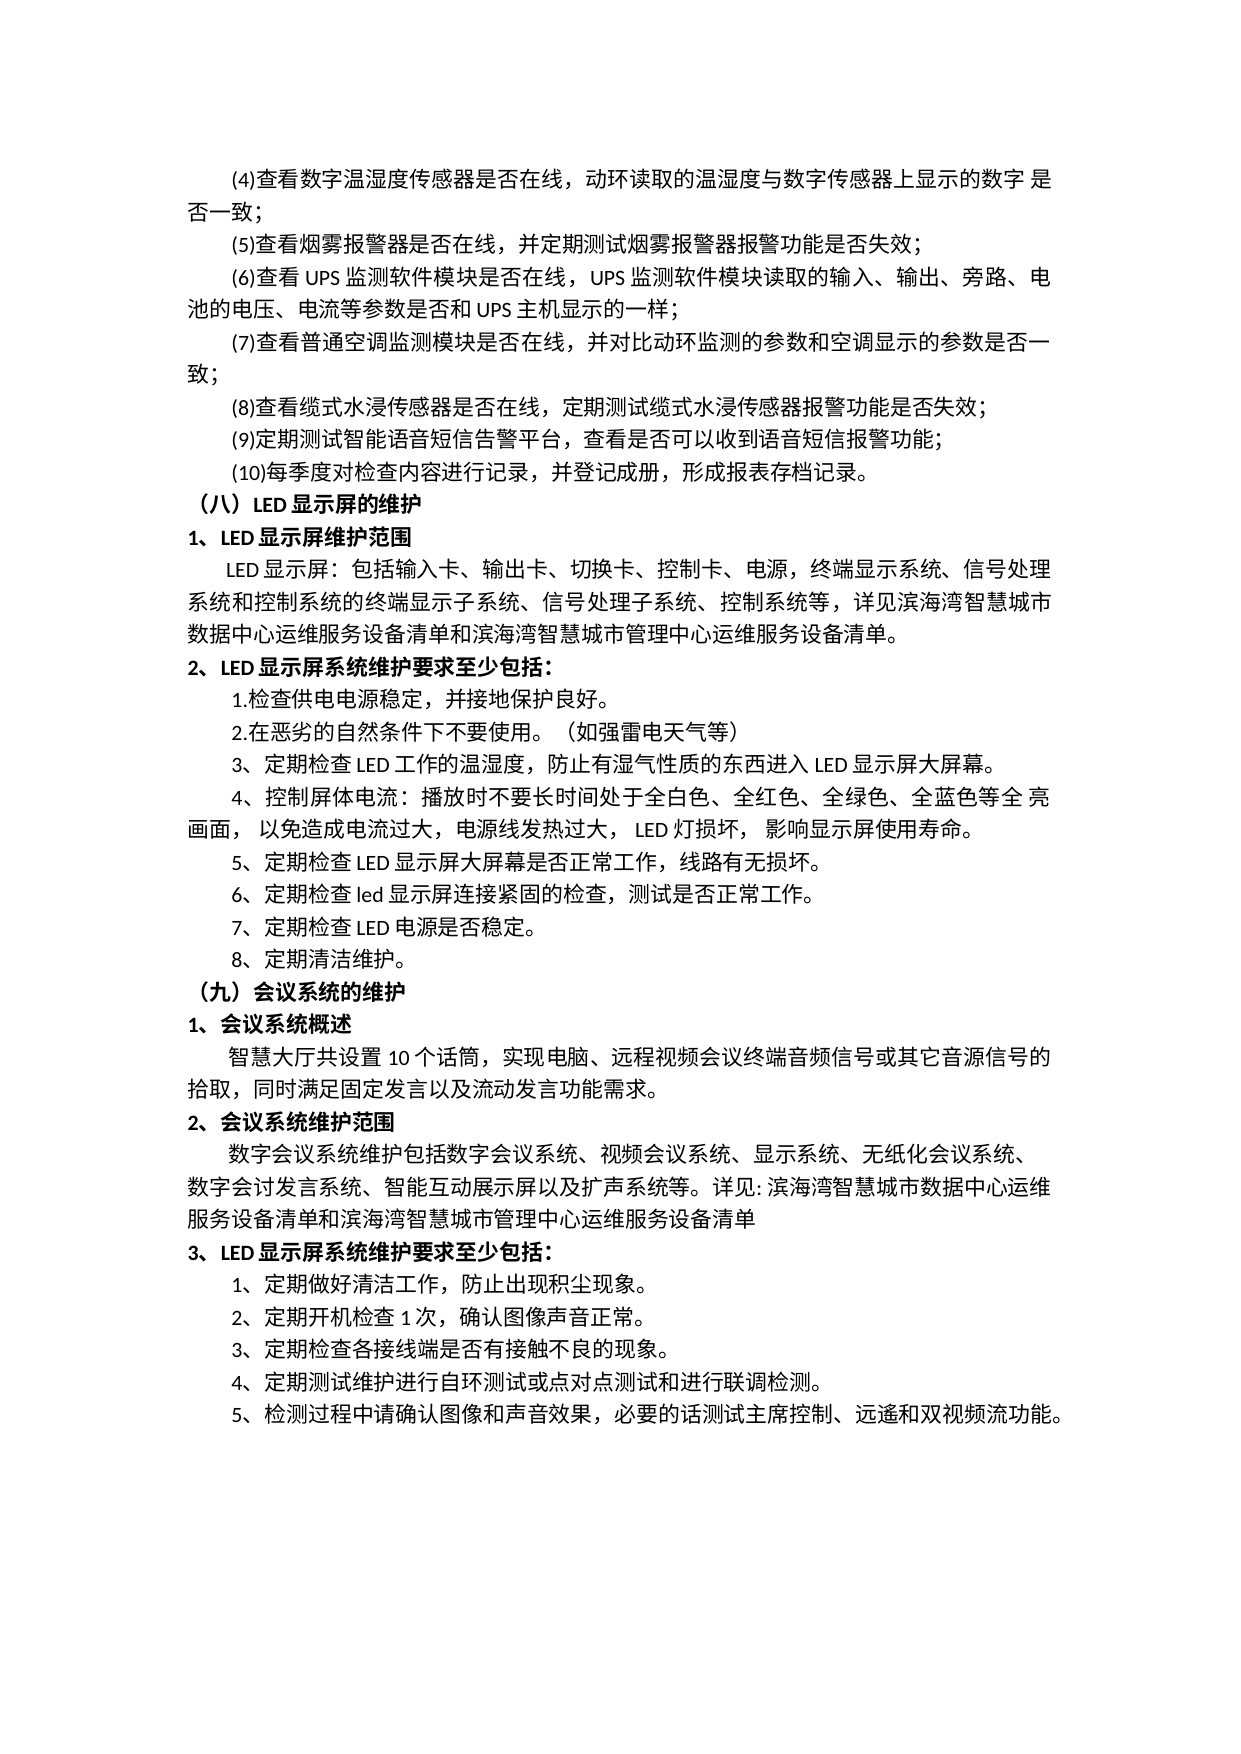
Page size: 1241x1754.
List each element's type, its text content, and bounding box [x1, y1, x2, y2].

text 3、LED显示屏系统维护要求至少包括： [187, 1234, 1053, 1267]
text 3、定期检查LED工作的温湿度，防止有湿气性质的东西进入 LED 显示屏大屏幕。 [187, 747, 1053, 779]
text 2、会议系统维护范围 [187, 1104, 1053, 1137]
text 5、定期检查LED 显示屏大屏幕是否正常工作，线路有无损坏。 [187, 844, 1053, 877]
text 2、定期开机检查1次，确认图像声音正常。 [187, 1299, 1053, 1332]
text (10)每季度对检查内容进行记录，并登记成册，形成报表存档记录。 [187, 454, 1053, 487]
text 7、定期检查LED电源是否稳定。 [187, 909, 1053, 942]
text (7)查看普通空调监测模块是否在线，并对比动环监测的参数和空调显示的参数是否一致； [187, 324, 1053, 389]
text (6)查看UPS监测软件模块是否在线，UPS监测软件模块读取的输入、输出、旁路、电池的电压、电流等参数是否和UPS主机显示的一样； [187, 259, 1053, 324]
text 5、检测过程中请确认图像和声音效果，必要的话测试主席控制、远遙和双视频流功能。 [187, 1397, 1053, 1429]
text 1.检查供电电源稳定，并接地保护良好。 [187, 682, 1053, 714]
text 2、LED显示屏系统维护要求至少包括： [187, 649, 1053, 682]
text （八）LED显示屏的维护 [187, 487, 1053, 519]
text （九）会议系统的维护 [187, 974, 1053, 1007]
text 8、定期清洁维护。 [187, 942, 1053, 974]
text 数字会议系统维护包括数字会议系统、视频会议系统、显示系统、无纸化会议系统、数字会讨发言系统、智能互动展示屏以及扩声系统等。详见: 滨海湾智慧城市数据中心运维服务设备清单和滨海湾智慧城市管理中心运维服务设备清单 [187, 1137, 1053, 1234]
text 智慧大厅共设置10个话筒，实现电脑、远程视频会议终端音频信号或其它音源信号的拾取，同时满足固定发言以及流动发言功能需求。 [187, 1039, 1053, 1104]
text 3、定期检查各接线端是否有接触不良的现象。 [187, 1332, 1053, 1364]
text (5)查看烟雾报警器是否在线，并定期测试烟雾报警器报警功能是否失效； [187, 227, 1053, 259]
text (4)查看数字温湿度传感器是否在线，动环读取的温湿度与数字传感器上显示的数字 是否一致； [187, 162, 1053, 227]
text 4、定期测试维护进行自环测试或点对点测试和进行联调检测。 [187, 1364, 1053, 1397]
text (9)定期测试智能语音短信告警平台，查看是否可以收到语音短信报警功能； [187, 422, 1053, 454]
text 6、定期检查led显示屏连接紧固的检查，测试是否正常工作。 [187, 877, 1053, 909]
text 4、控制屏体电流：播放时不要长时间处于全白色、全红色、全绿色、全蓝色等全 亮画面， 以免造成电流过大，电源线发热过大， LED 灯损坏， 影响显示屏使用寿命。 [187, 779, 1053, 844]
text (8)查看缆式水浸传感器是否在线，定期测试缆式水浸传感器报警功能是否失效； [187, 389, 1053, 422]
text 1、LED显示屏维护范围 [187, 519, 1053, 552]
text 1、会议系统概述 [187, 1007, 1053, 1039]
text 1、定期做好清洁工作，防止出现积尘现象。 [187, 1267, 1053, 1299]
text LED显示屏：包括输入卡、输出卡、切换卡、控制卡、电源，终端显示系统、信号处理系统和控制系统的终端显示子系统、信号处理子系统、控制系统等，详见滨海湾智慧城市数据中心运维服务设备清单和滨海湾智慧城市管理中心运维服务设备清单。 [187, 552, 1053, 649]
text 2.在恶劣的自然条件下不要使用。（如强雷电天气等） [187, 714, 1053, 747]
